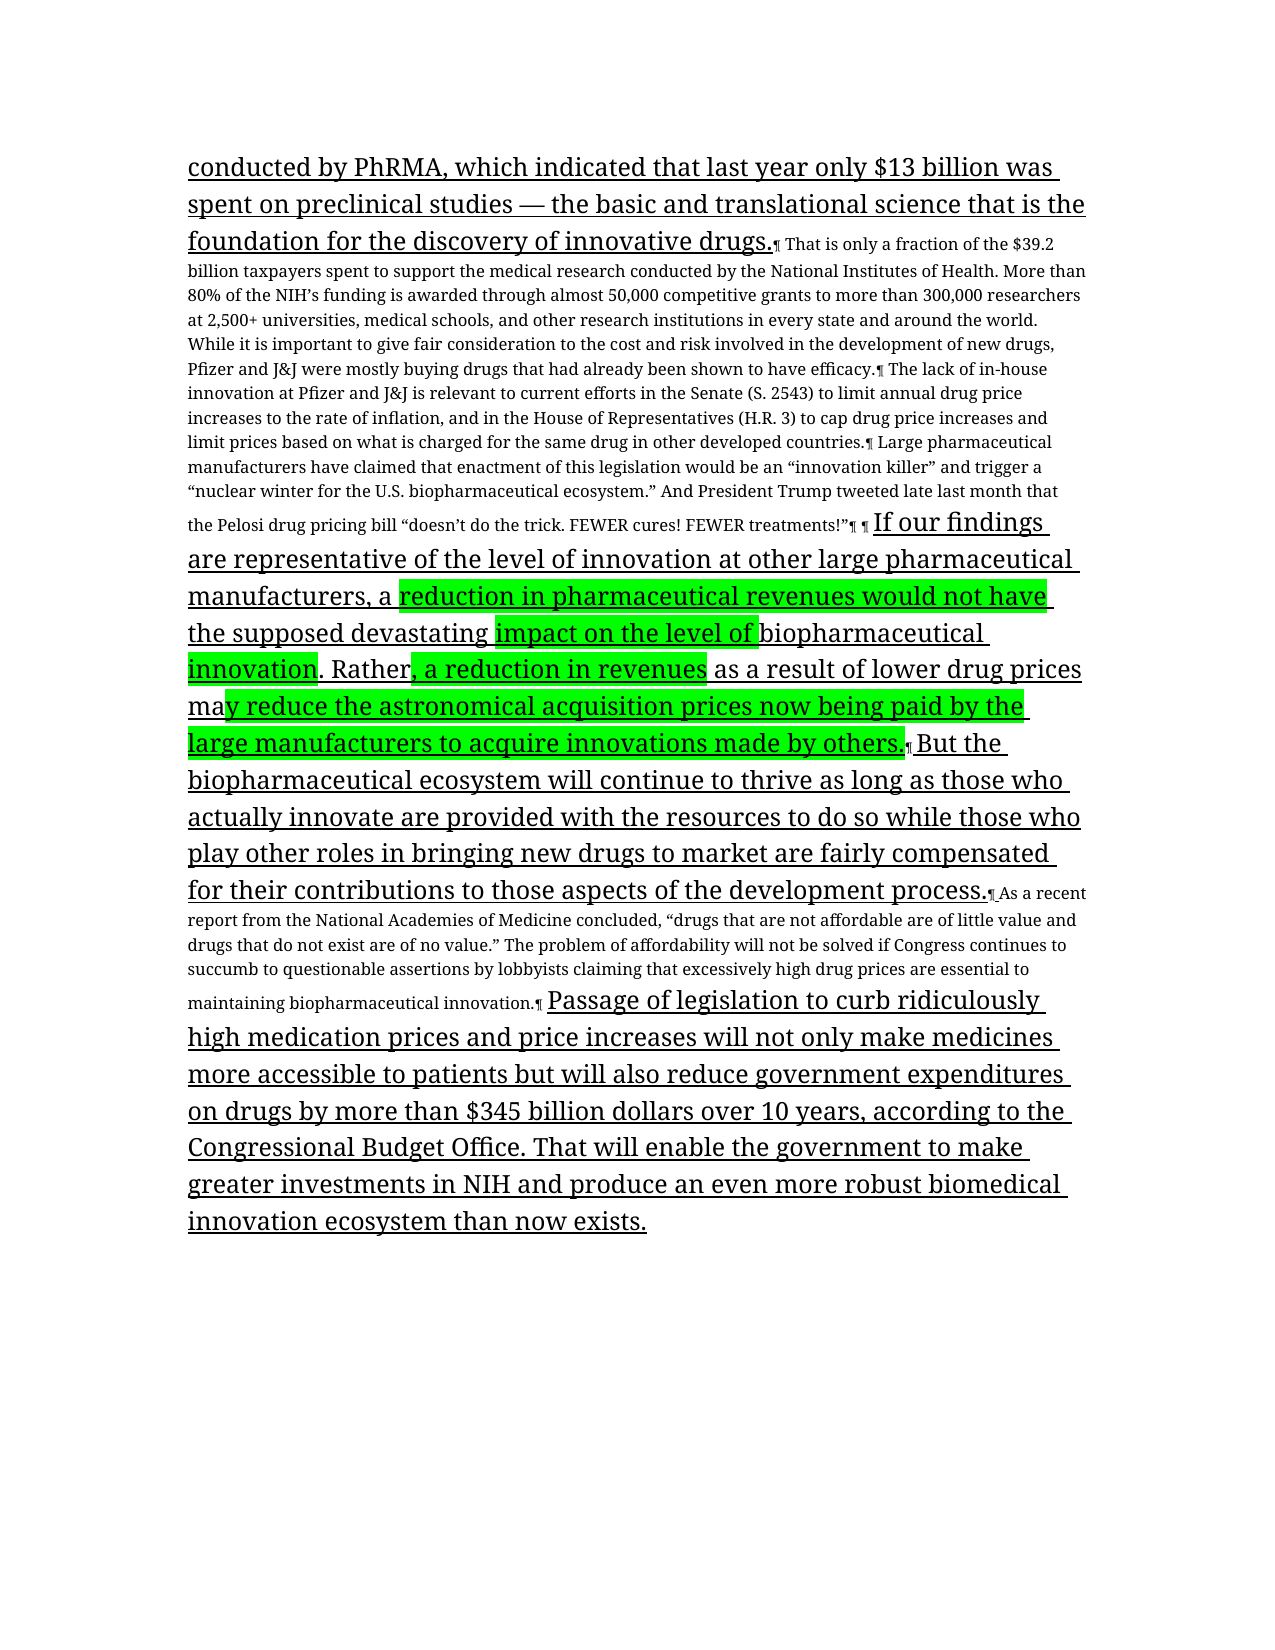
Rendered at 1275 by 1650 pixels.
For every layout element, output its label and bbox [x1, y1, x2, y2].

text [187, 150, 1087, 1238]
